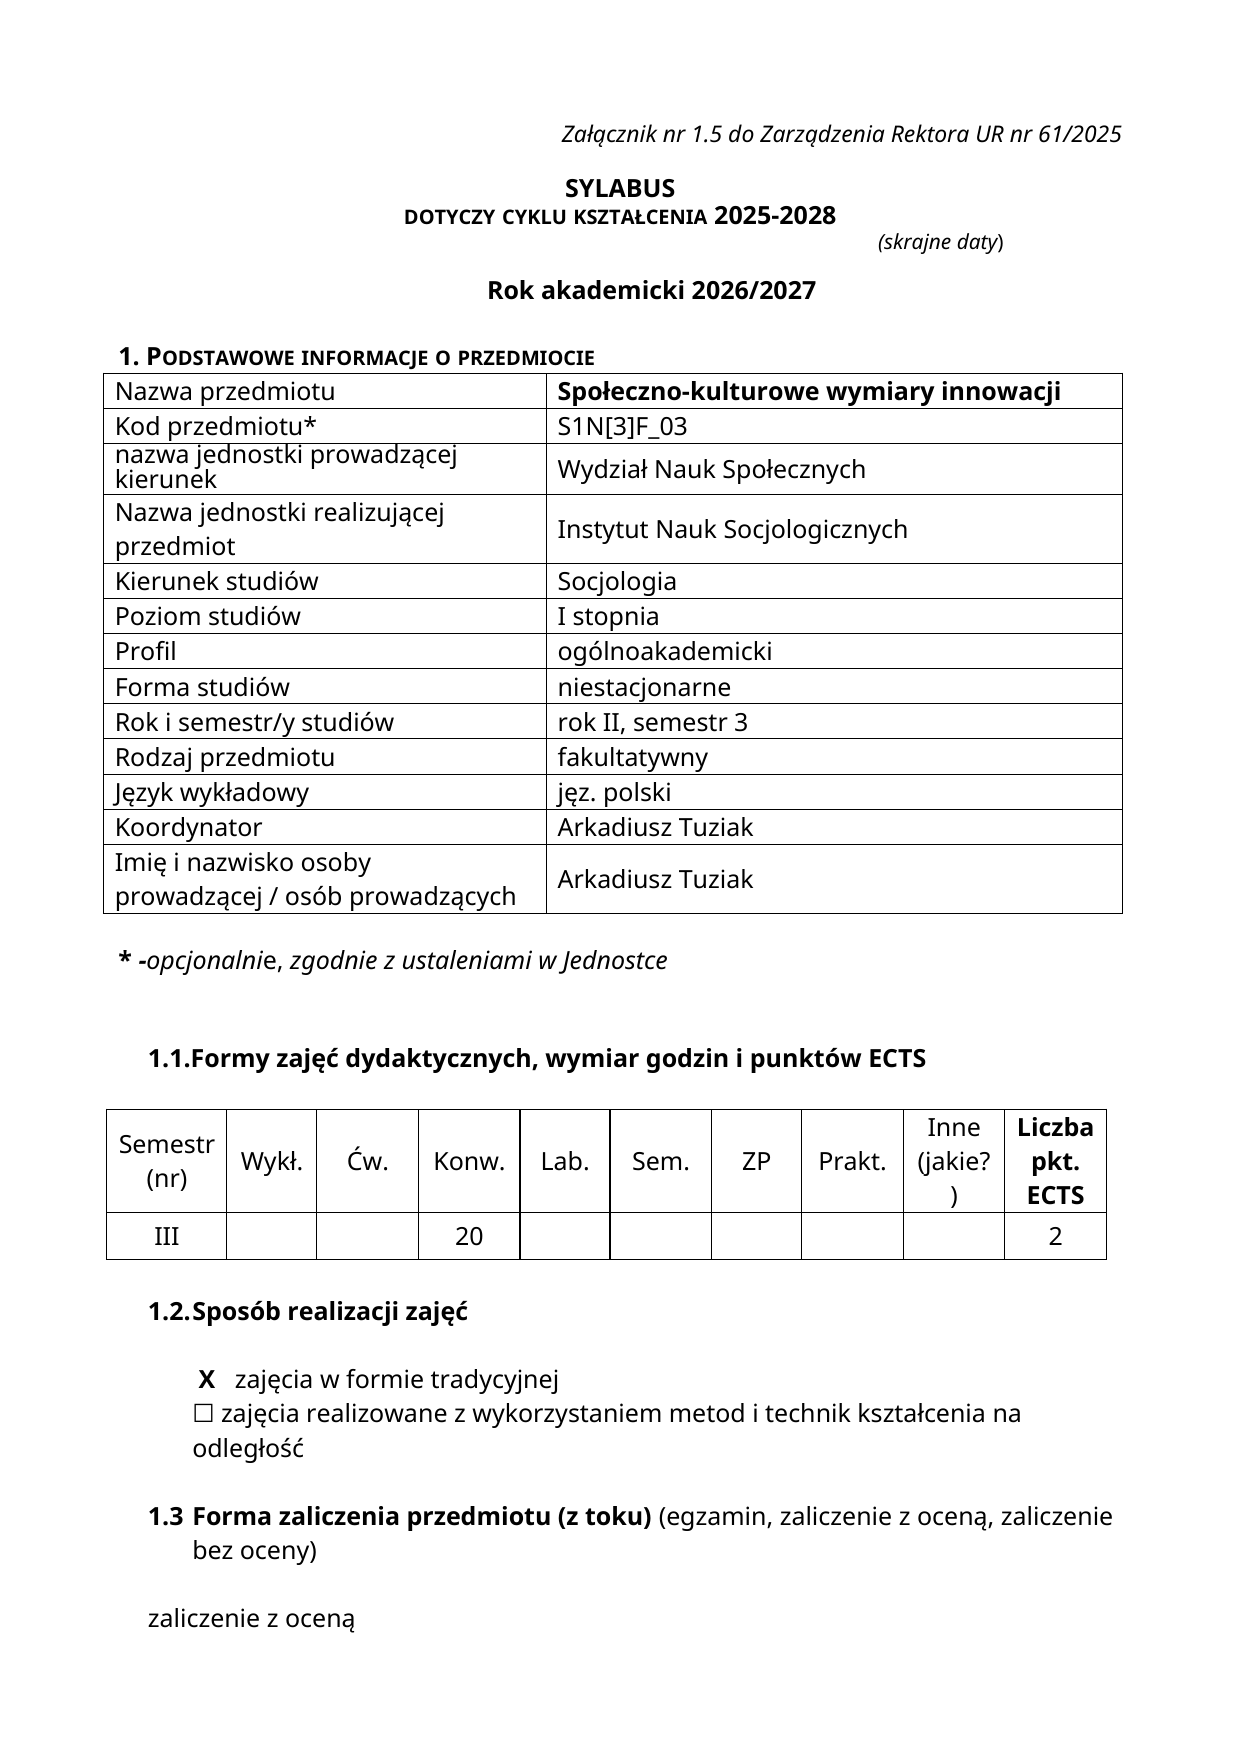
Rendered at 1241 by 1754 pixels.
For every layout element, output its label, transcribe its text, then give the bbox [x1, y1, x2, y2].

table_cell Arkadiusz Tuziak [547, 810, 1122, 844]
table_cell S1N[3]F_03 [547, 409, 1122, 443]
table_cell jęz. polski [547, 775, 1122, 808]
table_cell Wydział Nauk Społecznych [547, 444, 1122, 494]
table_cell Profil [104, 634, 546, 668]
text Załącznik nr 1.5 do Zarządzenia Rektora UR nr 61/2025 [118, 118, 1122, 149]
table_cell [904, 1213, 1004, 1259]
table_header Lab. [521, 1110, 609, 1212]
table_header Konw. [419, 1110, 519, 1212]
table_header Wykł. [227, 1110, 316, 1212]
table_header Ćw. [317, 1110, 418, 1212]
table_cell Rok i semestr/y studiów [104, 704, 546, 738]
table_cell [227, 1213, 316, 1259]
table_cell [611, 1213, 711, 1259]
text (skrajne daty) [118, 229, 1122, 254]
text Rok akademicki 2026/2027 [118, 279, 1122, 304]
table_cell [802, 1213, 903, 1259]
table_cell III [107, 1213, 226, 1259]
table_cell Poziom studiów [104, 599, 546, 633]
table_header Semestr (nr) [107, 1110, 226, 1212]
table_header Liczba pkt. ECTS [1005, 1110, 1106, 1212]
table_cell [521, 1213, 609, 1259]
text SYLABUS [118, 170, 1122, 204]
table_cell Kierunek studiów [104, 564, 546, 598]
text 1.3 Forma zaliczenia przedmiotu (z toku) (egzamin, zaliczenie z oceną, zaliczenie bez oceny) [148, 1498, 1122, 1566]
table_header Prakt. [802, 1110, 903, 1212]
table_cell [712, 1213, 801, 1259]
text ☐ zajęcia realizowane z wykorzystaniem metod i technik kształcenia na odległość [192, 1396, 1122, 1464]
text 1. Podstawowe informacje o przedmiocie [118, 338, 1122, 372]
table_cell [317, 1213, 418, 1259]
table_cell Nazwa jednostki realizującej przedmiot [104, 495, 546, 563]
table_cell Rodzaj przedmiotu [104, 739, 546, 773]
table_header Nazwa przedmiotu [104, 374, 546, 407]
table_header Społeczno-kulturowe wymiary innowacji [547, 374, 1122, 407]
table_cell Arkadiusz Tuziak [547, 845, 1122, 913]
table_cell Instytut Nauk Socjologicznych [547, 495, 1122, 563]
table_cell ogólnoakademicki [547, 634, 1122, 668]
text X zajęcia w formie tradycyjnej [192, 1362, 1122, 1396]
table_cell Kod przedmiotu* [104, 409, 546, 443]
table_cell Imię i nazwisko osoby prowadzącej / osób prowadzących [104, 845, 546, 913]
table_cell 20 [419, 1213, 519, 1259]
table_cell Socjologia [547, 564, 1122, 598]
table_cell 2 [1005, 1213, 1106, 1259]
table_header Inne (jakie?) [904, 1110, 1004, 1212]
table_cell I stopnia [547, 599, 1122, 633]
text 1.1.Formy zajęć dydaktycznych, wymiar godzin i punktów ECTS [148, 1040, 1122, 1074]
text 1.2. Sposób realizacji zajęć [148, 1294, 1122, 1328]
table_cell nazwa jednostki prowadzącej kierunek [104, 444, 546, 494]
text zaliczenie z oceną [148, 1601, 1122, 1634]
text * -opcjonalnie, zgodnie z ustaleniami w Jednostce [118, 943, 1122, 977]
table_header ZP [712, 1110, 801, 1212]
table_cell niestacjonarne [547, 669, 1122, 703]
table_cell fakultatywny [547, 739, 1122, 773]
text dotyczy cyklu kształcenia 2025-2028 [118, 204, 1122, 229]
table_cell rok II, semestr 3 [547, 704, 1122, 738]
table_header Sem. [611, 1110, 711, 1212]
table_cell Forma studiów [104, 669, 546, 703]
table_cell Koordynator [104, 810, 546, 844]
table_cell Język wykładowy [104, 775, 546, 808]
